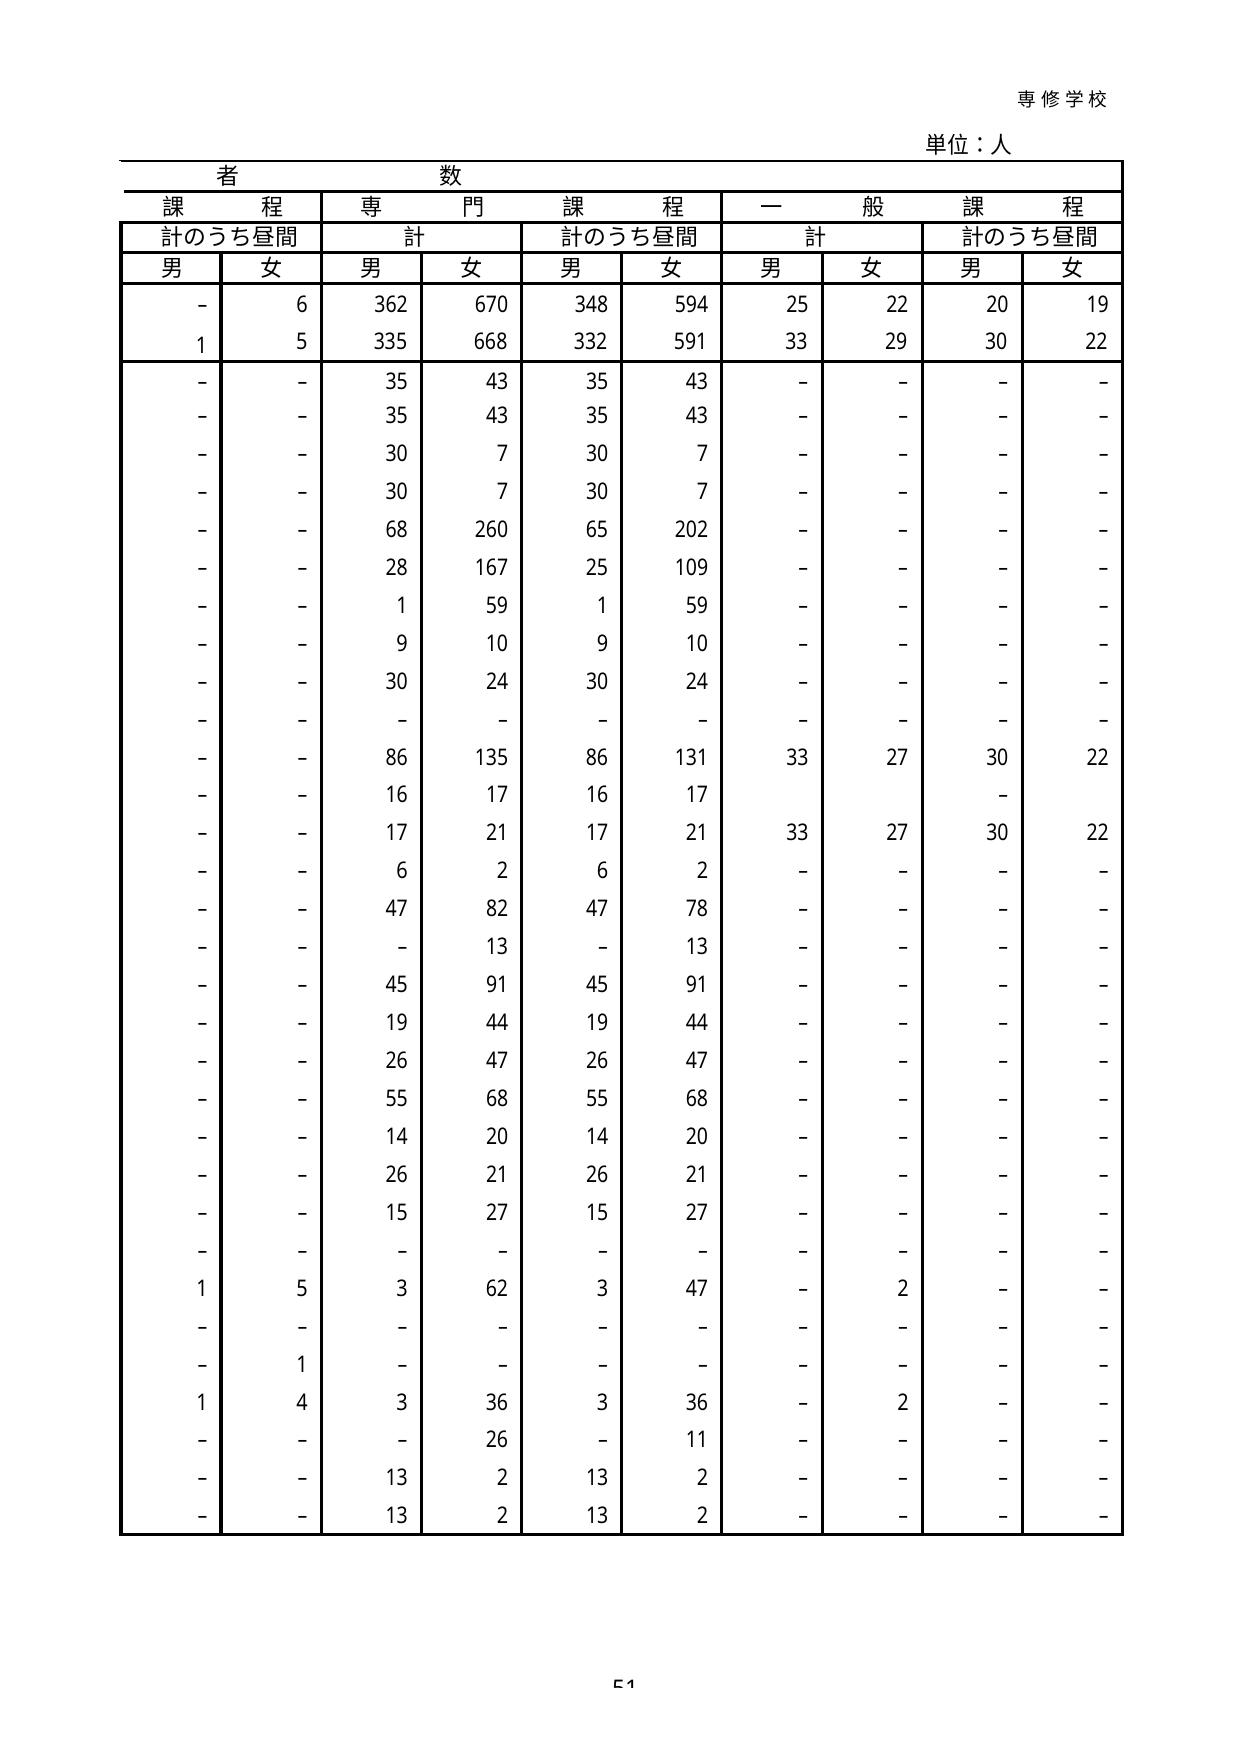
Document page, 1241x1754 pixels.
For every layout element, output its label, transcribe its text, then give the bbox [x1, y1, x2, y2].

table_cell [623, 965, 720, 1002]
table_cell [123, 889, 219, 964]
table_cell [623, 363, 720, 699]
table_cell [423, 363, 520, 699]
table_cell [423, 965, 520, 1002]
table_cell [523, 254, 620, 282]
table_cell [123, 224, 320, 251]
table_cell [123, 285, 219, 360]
text 専 修 学 校 [1018, 86, 1240, 112]
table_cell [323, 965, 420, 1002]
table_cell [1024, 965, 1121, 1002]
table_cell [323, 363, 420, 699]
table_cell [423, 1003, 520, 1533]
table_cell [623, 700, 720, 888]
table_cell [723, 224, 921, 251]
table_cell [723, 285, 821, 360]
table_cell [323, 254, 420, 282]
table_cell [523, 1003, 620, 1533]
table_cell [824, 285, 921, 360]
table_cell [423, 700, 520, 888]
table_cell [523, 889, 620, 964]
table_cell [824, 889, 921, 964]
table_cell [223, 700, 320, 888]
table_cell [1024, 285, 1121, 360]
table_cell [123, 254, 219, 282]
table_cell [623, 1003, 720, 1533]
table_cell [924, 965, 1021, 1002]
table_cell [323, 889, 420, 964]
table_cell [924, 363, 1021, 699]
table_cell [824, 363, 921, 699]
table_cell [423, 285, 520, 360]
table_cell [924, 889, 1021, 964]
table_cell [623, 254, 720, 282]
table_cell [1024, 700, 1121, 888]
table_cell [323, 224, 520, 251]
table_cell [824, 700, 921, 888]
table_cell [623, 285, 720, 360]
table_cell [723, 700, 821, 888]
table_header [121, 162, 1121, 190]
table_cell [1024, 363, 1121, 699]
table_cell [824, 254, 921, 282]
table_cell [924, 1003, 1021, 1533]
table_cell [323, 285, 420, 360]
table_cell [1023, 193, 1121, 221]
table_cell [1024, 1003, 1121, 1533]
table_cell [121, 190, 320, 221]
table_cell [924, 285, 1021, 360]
text 単位：人 [83, 129, 1012, 160]
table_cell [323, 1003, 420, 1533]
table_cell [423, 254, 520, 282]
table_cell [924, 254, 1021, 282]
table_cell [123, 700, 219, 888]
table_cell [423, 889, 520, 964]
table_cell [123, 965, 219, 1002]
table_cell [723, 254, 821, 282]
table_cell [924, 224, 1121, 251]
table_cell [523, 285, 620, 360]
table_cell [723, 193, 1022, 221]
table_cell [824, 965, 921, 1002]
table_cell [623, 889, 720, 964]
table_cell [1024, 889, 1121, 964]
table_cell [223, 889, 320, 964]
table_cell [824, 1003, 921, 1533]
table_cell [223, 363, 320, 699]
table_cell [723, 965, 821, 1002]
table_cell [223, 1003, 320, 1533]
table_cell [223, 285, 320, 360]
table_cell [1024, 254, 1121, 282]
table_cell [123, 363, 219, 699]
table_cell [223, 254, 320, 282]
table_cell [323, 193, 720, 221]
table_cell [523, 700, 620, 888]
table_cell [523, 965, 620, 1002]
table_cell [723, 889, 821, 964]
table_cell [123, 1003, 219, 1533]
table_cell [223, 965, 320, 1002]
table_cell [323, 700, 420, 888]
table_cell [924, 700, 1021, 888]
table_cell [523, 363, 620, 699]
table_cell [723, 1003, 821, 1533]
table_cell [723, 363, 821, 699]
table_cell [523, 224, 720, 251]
